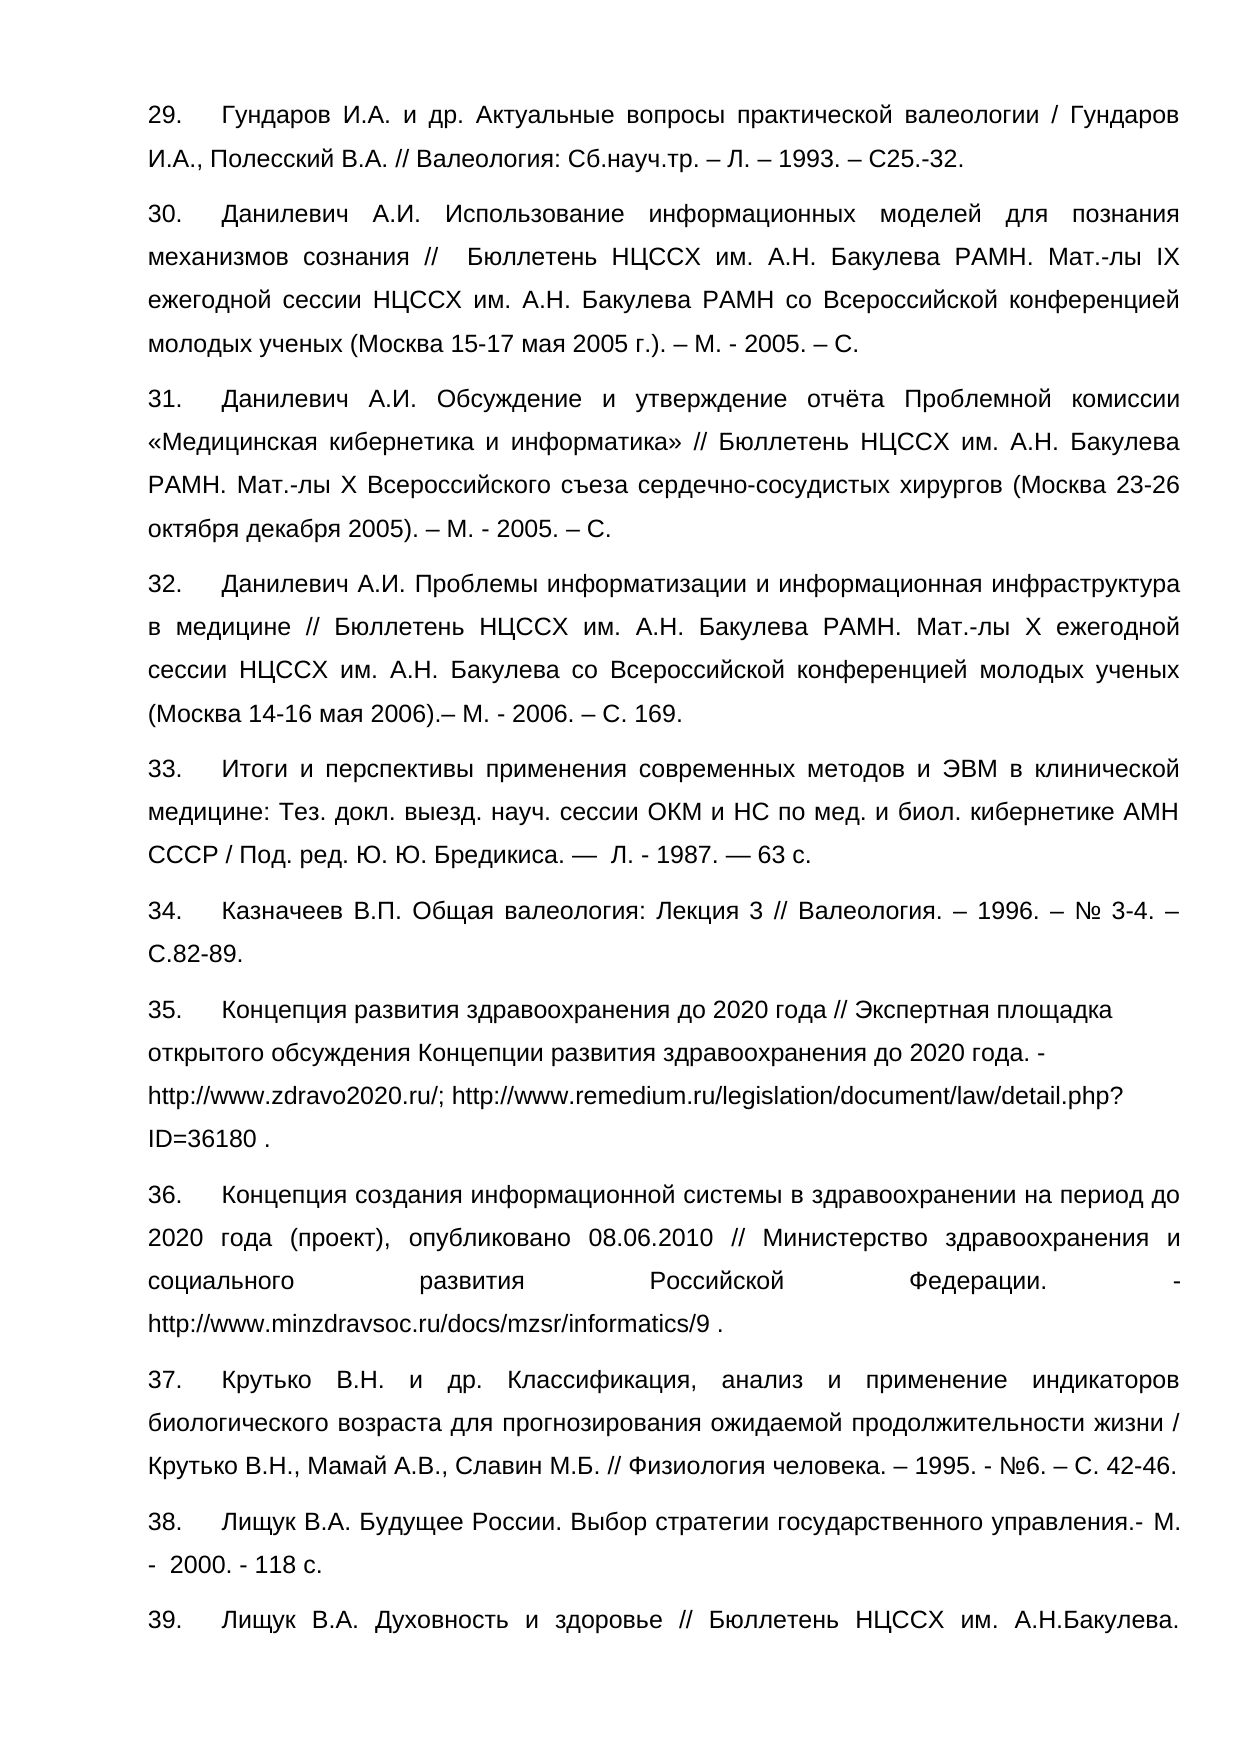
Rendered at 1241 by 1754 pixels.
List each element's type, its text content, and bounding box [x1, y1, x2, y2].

list Концепция создания информационной системы в здравоохранении на период до 2020 года (проект), опубликовано 08.06.2010 // Министерство здравоохранения и социального развития Российской Федерации. - http://www.minzdravsoc.ru/docs/mzsr/informatics/9 . [148, 1180, 1181, 1338]
list Гундаров И.А. и др. Актуальные вопросы практической валеологии / Гундаров И.А., Полесский В.А. // Валеология: Сб.науч.тр. – Л. – 1993. – С25.-32. [148, 100, 1181, 172]
list Данилевич А.И. Обсуждение и утверждение отчёта Проблемной комиссии «Медицинская кибернетика и информатика» // Бюллетень НЦССХ им. А.Н. Бакулева РАМН. Мат.-лы Х Всероссийского съеза сердечно-сосудистых хирургов (Москва 23-26 октября декабря 2005). – М. - 2005. – С. [148, 384, 1181, 542]
list Казначеев В.П. Общая валеология: Лекция 3 // Валеология. – 1996. – № 3-4. – С.82-89. [148, 896, 1181, 968]
list Итоги и перспективы применения современных методов и ЭВМ в клинической медицине: Тез. докл. выезд. науч. сессии ОКМ и НС по мед. и биол. кибернетике АМН СССР / Под. ред. Ю. Ю. Бредикиса. — Л. - 1987. — 63 с. [148, 754, 1181, 869]
list Лищук В.А. Будущее России. Выбор стратегии государственного управления.- М. - 2000. - 118 с. [148, 1507, 1181, 1578]
list Крутько В.Н. и др. Классификация, анализ и применение индикаторов биологического возраста для прогнозирования ожидаемой продолжительности жизни / Крутько В.Н., Мамай А.В., Славин М.Б. // Физиология человека. – 1995. - №6. – С. 42-46. [148, 1365, 1181, 1480]
list Данилевич А.И. Использование информационных моделей для познания механизмов сознания // Бюллетень НЦССХ им. А.Н. Бакулева РАМН. Мат.-лы IX ежегодной сессии НЦССХ им. А.Н. Бакулева РАМН со Всероссийской конференцией молодых ученых (Москва 15-17 мая 2005 г.). – М. - 2005. – С. [148, 199, 1181, 357]
list Данилевич А.И. Проблемы информатизации и информационная инфраструктура в медицине // Бюллетень НЦССХ им. А.Н. Бакулева РАМН. Мат.-лы Х ежегодной сессии НЦССХ им. А.Н. Бакулева со Всероссийской конференцией молодых ученых (Москва 14-16 мая 2006).– М. - 2006. – С. 169. [148, 569, 1181, 727]
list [148, 1605, 1181, 1634]
list Концепция развития здравоохранения до 2020 года // Экспертная площадка открытого обсуждения Концепции развития здравоохранения до 2020 года. - http://www.zdravo2020.ru/; http://www.remedium.ru/legislation/document/law/detail.php?ID=36180 . [148, 995, 1181, 1153]
